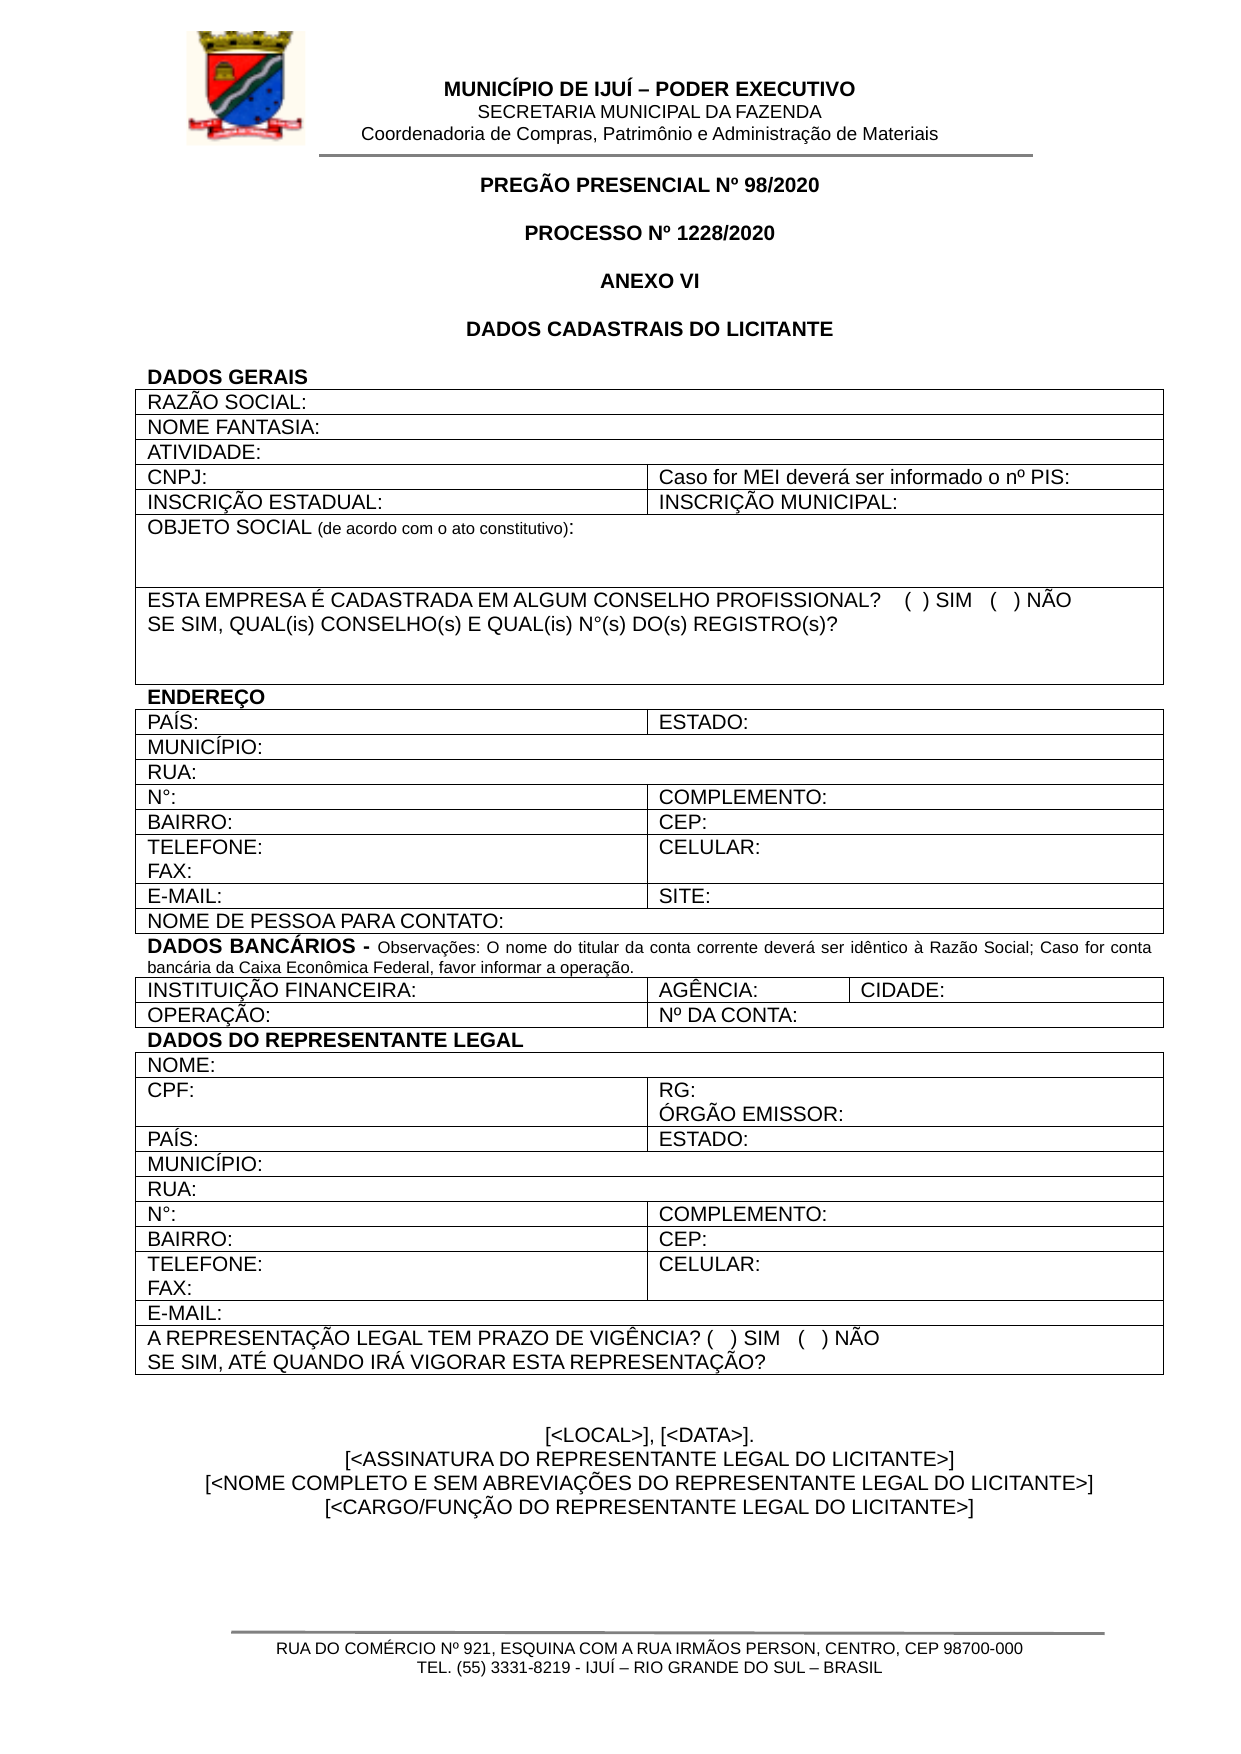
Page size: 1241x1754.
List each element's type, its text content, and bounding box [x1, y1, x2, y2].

table_cell CELULAR: [648, 835, 1163, 883]
table_cell CIDADE: [850, 978, 1163, 1002]
text [<LOCAL>], [<DATA>]. [177, 1423, 1122, 1447]
table_cell INSTITUIÇÃO FINANCEIRA: [136, 978, 647, 1002]
text PREGÃO PRESENCIAL Nº 98/2020 [177, 173, 1122, 197]
text DADOS CADASTRAIS DO LICITANTE [177, 317, 1122, 341]
table_cell Caso for MEI deverá ser informado o nº PIS: [648, 465, 1163, 489]
table_cell MUNICÍPIO: [136, 735, 1163, 759]
table_cell N°: [136, 1202, 647, 1226]
table_cell COMPLEMENTO: [648, 785, 1163, 809]
table_cell ESTA EMPRESA É CADASTRADA EM ALGUM CONSELHO PROFISSIONAL? ( ) SIM ( ) NÃO SE SIM, QUAL(is) CONSELHO(s) E QUAL(is) N°(s) DO(s) REGISTRO(s)? [136, 588, 1163, 684]
table_cell ESTADO: [648, 1127, 1163, 1151]
table_cell TELEFONE: FAX: [136, 1252, 647, 1300]
table_cell N°: [136, 785, 647, 809]
table_cell DADOS DO REPRESENTANTE LEGAL [136, 1028, 1163, 1052]
table_cell CEP: [648, 810, 1163, 834]
table_cell RUA: [136, 760, 1163, 784]
picture [185, 31, 306, 148]
table_cell ESTADO: [648, 710, 1163, 734]
table_cell INSCRIÇÃO ESTADUAL: [136, 490, 647, 514]
table_cell TELEFONE: FAX: [136, 835, 647, 883]
table_cell SITE: [648, 884, 1163, 908]
table_cell NOME: [136, 1053, 1163, 1077]
table_cell DADOS BANCÁRIOS - Observações: O nome do titular da conta corrente deverá ser idêntico à Razão Social; Caso for conta bancária da Caixa Econômica Federal, favor informar a operação. [136, 934, 1163, 977]
table_cell E-MAIL: [136, 1301, 1163, 1325]
table_cell RG: ÓRGÃO EMISSOR: [648, 1078, 1163, 1126]
table_cell RAZÃO SOCIAL: [136, 390, 1163, 414]
table_cell PAÍS: [136, 710, 647, 734]
table_cell CNPJ: [136, 465, 647, 489]
text ANEXO VI [177, 269, 1122, 293]
table_cell PAÍS: [136, 1127, 647, 1151]
text [<NOME COMPLETO E SEM ABREVIAÇÕES DO REPRESENTANTE LEGAL DO LICITANTE>] [177, 1471, 1122, 1494]
table_cell NOME FANTASIA: [136, 415, 1163, 439]
table_cell AGÊNCIA: [648, 978, 849, 1002]
text PROCESSO Nº 1228/2020 [177, 221, 1122, 245]
table_cell INSCRIÇÃO MUNICIPAL: [648, 490, 1163, 514]
table_cell BAIRRO: [136, 810, 647, 834]
table_cell NOME DE PESSOA PARA CONTATO: [136, 909, 1163, 933]
table_cell Nº DA CONTA: [648, 1003, 1163, 1027]
table_cell OBJETO SOCIAL (de acordo com o ato constitutivo): [136, 515, 1163, 587]
table_cell CPF: [136, 1078, 647, 1126]
table_cell RUA: [136, 1177, 1163, 1201]
table_cell ENDEREÇO [136, 685, 1163, 709]
table_cell CELULAR: [648, 1252, 1163, 1300]
table_cell BAIRRO: [136, 1227, 647, 1251]
table_cell MUNICÍPIO: [136, 1152, 1163, 1176]
text [<CARGO/FUNÇÃO DO REPRESENTANTE LEGAL DO LICITANTE>] [177, 1494, 1122, 1518]
text [<ASSINATURA DO REPRESENTANTE LEGAL DO LICITANTE>] [177, 1447, 1122, 1471]
table_cell CEP: [648, 1227, 1163, 1251]
table_cell A REPRESENTAÇÃO LEGAL TEM PRAZO DE VIGÊNCIA? ( ) SIM ( ) NÃO SE SIM, ATÉ QUANDO IRÁ VIGORAR ESTA REPRESENTAÇÃO? [136, 1326, 1163, 1374]
table_cell COMPLEMENTO: [648, 1202, 1163, 1226]
table_cell E-MAIL: [136, 884, 647, 908]
table_header DADOS GERAIS [136, 365, 1163, 389]
table_cell OPERAÇÃO: [136, 1003, 647, 1027]
table_cell ATIVIDADE: [136, 440, 1163, 464]
